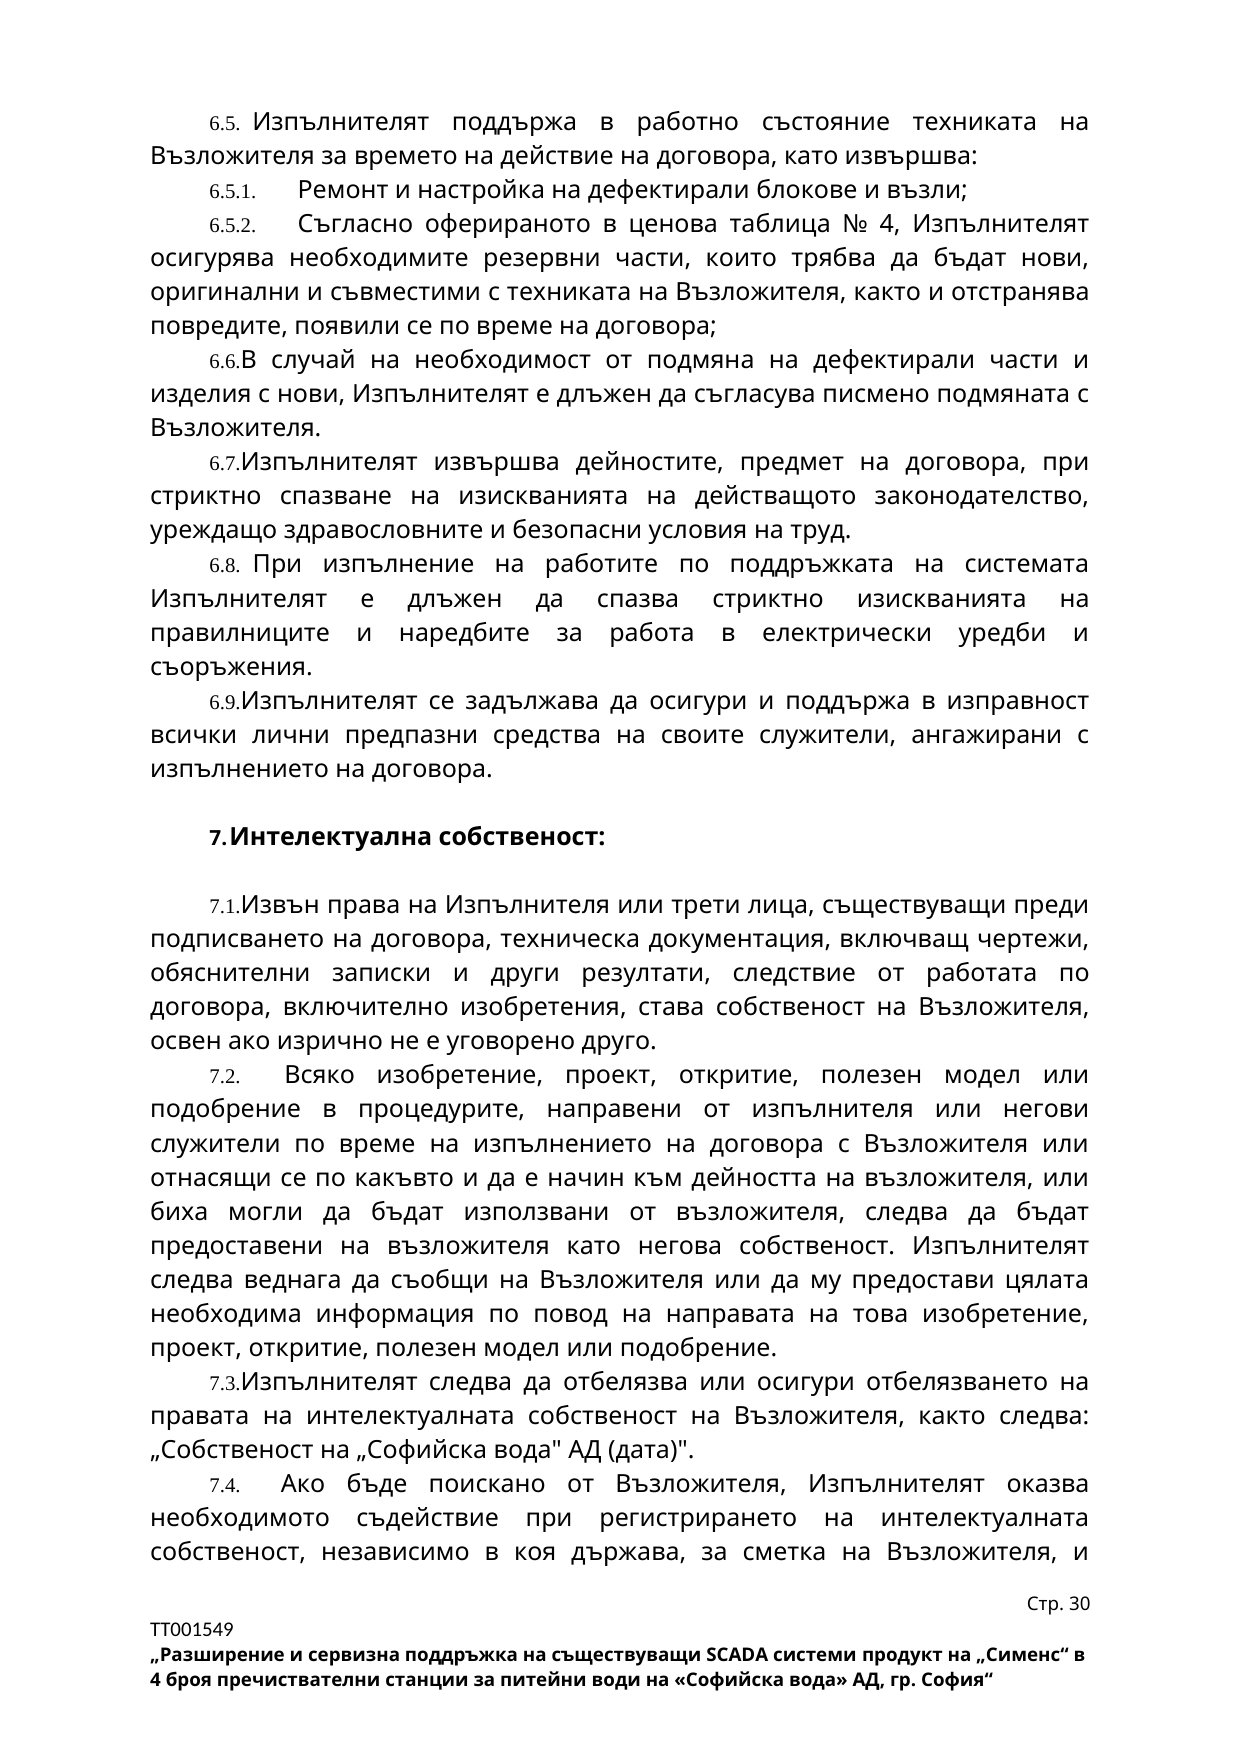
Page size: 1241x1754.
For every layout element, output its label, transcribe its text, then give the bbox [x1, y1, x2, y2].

list При изпълнение на работите по поддръжката на системата Изпълнителят е длъжен да спазва стриктно изискванията на правилниците и наредбите за работа в електрически уредби и съоръжения. [150, 546, 1090, 682]
list Всяко изобретение, проект, откритие, полезен модел или подобрение в процедурите, направени от изпълнителя или негови служители по време на изпълнението на договора с Възложителя или отнасящи се по какъвто и да е начин към дейността на възложителя, или биха могли да бъдат използвани от възложителя, следва да бъдат предоставени на възложителя като негова собственост. Изпълнителят следва веднага да съобщи на Възложителя или да му предостави цялата необходима информация по повод на направата на това изобретение, проект, откритие, полезен модел или подобрение. [150, 1057, 1090, 1364]
list Изпълнителят следва да отбелязва или осигури отбелязването на правата на интелектуалната собственост на Възложителя, както следва: „Собственост на „Софийска вода" АД (дата)". [150, 1364, 1090, 1466]
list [150, 1466, 1090, 1568]
list Интелектуална собственост: [150, 819, 1090, 853]
list Ремонт и настройка на дефектирали блокове и възли; [150, 171, 1090, 206]
list Изпълнителят извършва дейностите, предмет на договора, при стриктно спазване на изискванията на действащото законодателство, уреждащо здравословните и безопасни условия на труд. [150, 444, 1090, 546]
list Извън права на Изпълнителя или трети лица, съществуващи преди подписването на договора, техническа документация, включващ чертежи, обяснителни записки и други резултати, следствие от работата по договора, включително изобретения, става собственост на Възложителя, освен ако изрично не е уговорено друго. [150, 887, 1090, 1057]
list В случай на необходимост от подмяна на дефектирали части и изделия с нови, Изпълнителят е длъжен да съгласува писмено подмяната с Възложителя. [150, 342, 1090, 444]
list Съгласно оферираното в ценова таблица № 4, Изпълнителят осигурява необходимите резервни части, които трябва да бъдат нови, оригинални и съвместими с техниката на Възложителя, както и отстранява повредите, появили се по време на договора; [150, 206, 1090, 342]
list Изпълнителят се задължава да осигури и поддържа в изправност всички лични предпазни средства на своите служители, ангажирани с изпълнението на договора. [150, 682, 1090, 784]
list Изпълнителят поддържа в работно състояние техниката на Възложителя за времето на действие на договора, като извършва: [150, 103, 1090, 171]
